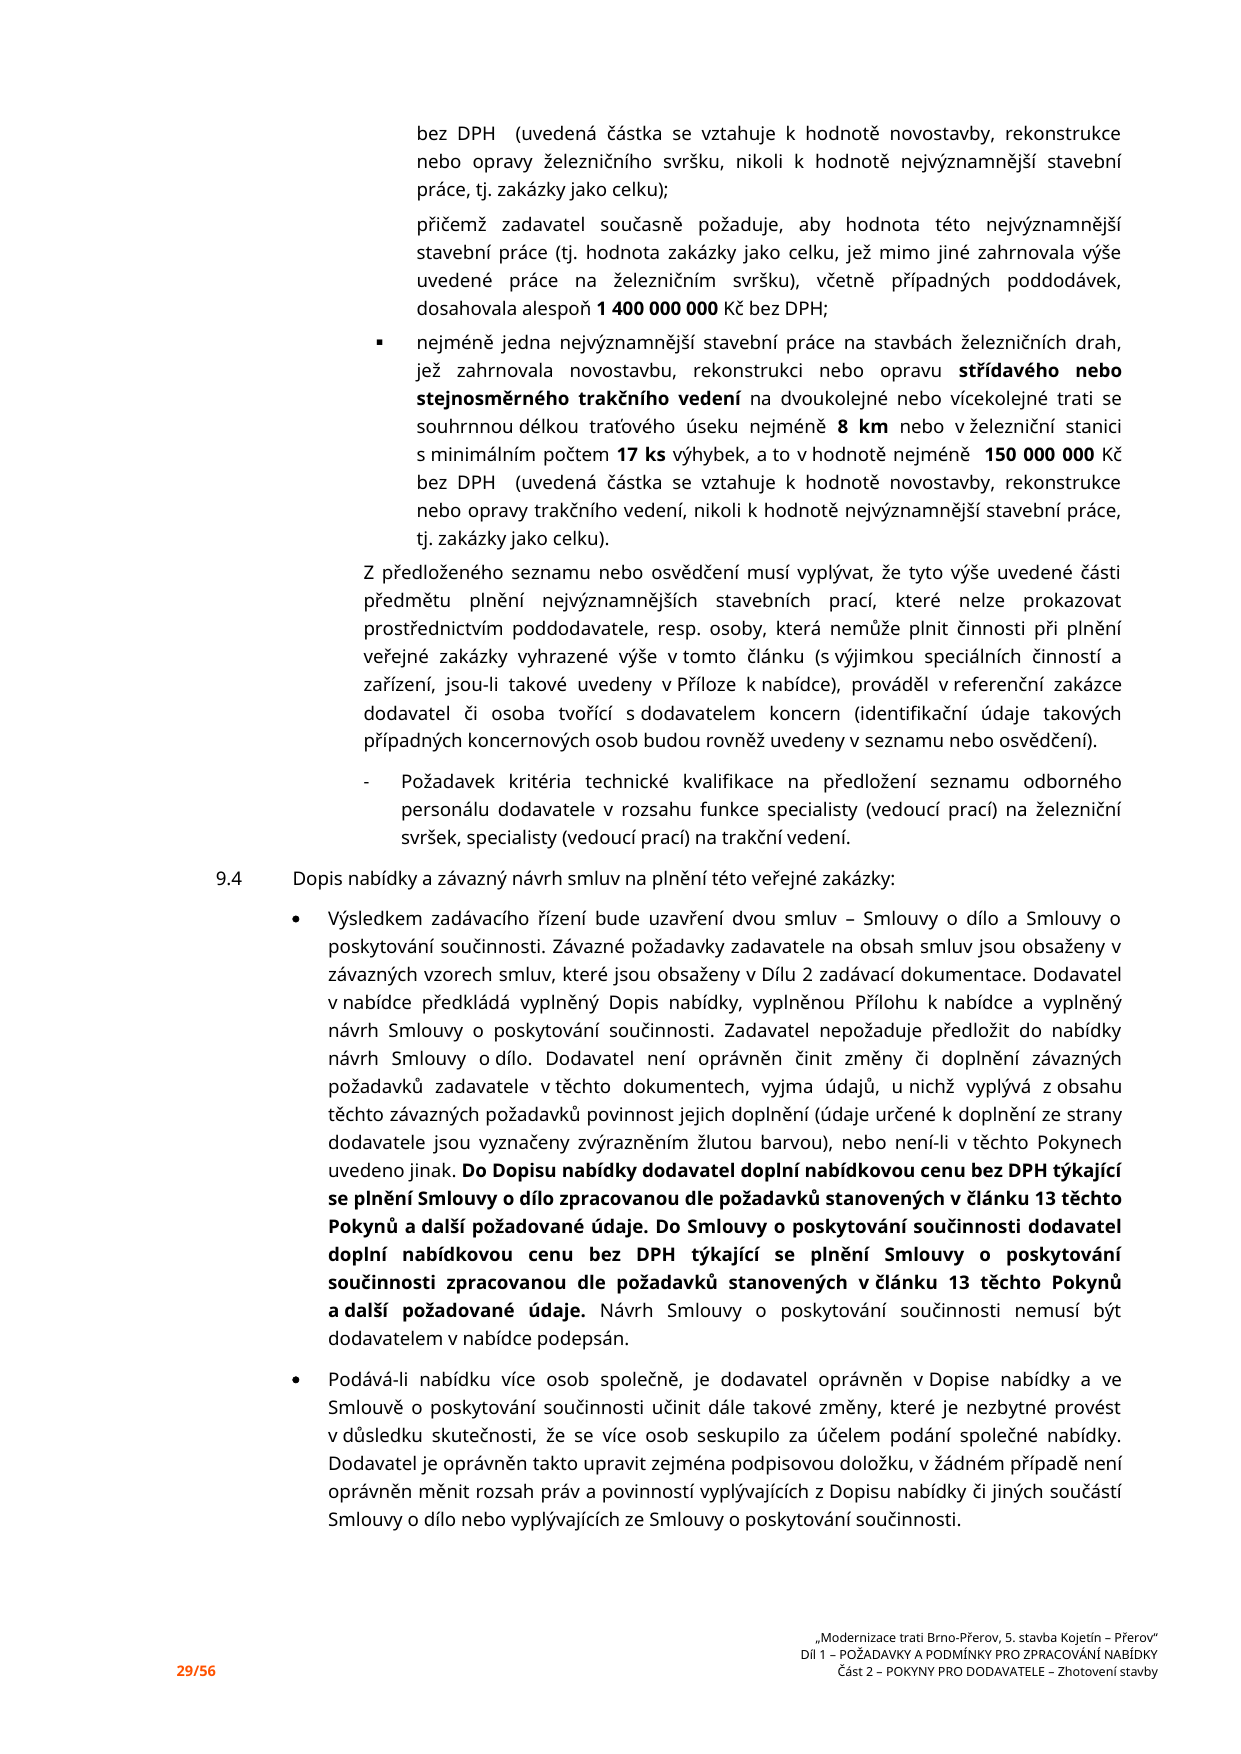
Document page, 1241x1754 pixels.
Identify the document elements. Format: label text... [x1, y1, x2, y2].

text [375, 121, 1122, 202]
text Výsledkem zadávacího řízení bude uzavření dvou smluv – Smlouvy o dílo a Smlouvy o poskytování součinnosti. Závazné požadavky zadavatele na obsah smluv jsou obsaženy v závazných vzorech smluv, které jsou obsaženy v Dílu 2 zadávací dokumentace. Dodavatel v nabídce předkládá vyplněný Dopis nabídky, vyplněnou Přílohu k nabídce a vyplněný návrh Smlouvy o poskytování součinnosti. Zadavatel nepožaduje předložit do nabídky návrh Smlouvy o dílo. Dodavatel není oprávněn činit změny či doplnění závazných požadavků zadavatele v těchto dokumentech, vyjma údajů, u nichž vyplývá z obsahu těchto závazných požadavků povinnost jejich doplnění (údaje určené k doplnění ze strany dodavatele jsou vyznačeny zvýrazněním žlutou barvou), nebo není-li v těchto Pokynech uvedeno jinak. Do Dopisu nabídky dodavatel doplní nabídkovou cenu bez DPH týkající se plnění Smlouvy o dílo zpracovanou dle požadavků stanovených v článku 13 těchto Pokynů a další požadované údaje. Do Smlouvy o poskytování součinnosti dodavatel doplní nabídkovou cenu bez DPH týkající se plnění Smlouvy o poskytování součinnosti zpracovanou dle požadavků stanovených v článku 13 těchto Pokynů a další požadované údaje. Návrh Smlouvy o poskytování součinnosti nemusí být dodavatelem v nabídce podepsán. [292, 905, 1122, 1351]
text Z předloženého seznamu nebo osvědčení musí vyplývat, že tyto výše uvedené části předmětu plnění nejvýznamnějších stavebních prací, které nelze prokazovat prostřednictvím poddodavatele, resp. osoby, která nemůže plnit činnosti při plnění veřejné zakázky vyhrazené výše v tomto článku (s výjimkou speciálních činností a zařízení, jsou-li takové uvedeny v Příloze k nabídce), prováděl v referenční zakázce dodavatel či osoba tvořící s dodavatelem koncern (identifikační údaje takových případných koncernových osob budou rovněž uvedeny v seznamu nebo osvědčení). [363, 560, 1122, 753]
text Dopis nabídky a závazný návrh smluv na plnění této veřejné zakázky: [216, 865, 1122, 890]
list Požadavek kritéria technické kvalifikace na předložení seznamu odborného personálu dodavatele v rozsahu funkce specialisty (vedoucí prací) na železniční svršek, specialisty (vedoucí prací) na trakční vedení. [363, 768, 1122, 850]
text nejméně jedna nejvýznamnější stavební práce na stavbách železničních drah, jež zahrnovala novostavbu, rekonstrukci nebo opravu střídavého nebo stejnosměrného trakčního vedení na dvoukolejné nebo vícekolejné trati se souhrnnou délkou traťového úseku nejméně 8 km nebo v železniční stanici s minimálním počtem 17 ks výhybek, a to v hodnotě nejméně 150 000 000 Kč bez DPH (uvedená částka se vztahuje k hodnotě novostavby, rekonstrukce nebo opravy trakčního vedení, nikoli k hodnotě nejvýznamnější stavební práce, tj. zakázky jako celku). [375, 329, 1122, 551]
list přičemž zadavatel současně požaduje, aby hodnota této nejvýznamnější stavební práce (tj. hodnota zakázky jako celku, jež mimo jiné zahrnovala výše uvedené práce na železničním svršku), včetně případných poddodávek, dosahovala alespoň 1 400 000 000 Kč bez DPH; [416, 211, 1122, 321]
text Podává-li nabídku více osob společně, je dodavatel oprávněn v Dopise nabídky a ve Smlouvě o poskytování součinnosti učinit dále takové změny, které je nezbytné provést v důsledku skutečnosti, že se více osob seskupilo za účelem podání společné nabídky. Dodavatel je oprávněn takto upravit zejména podpisovou doložku, v žádném případě není oprávněn měnit rozsah práv a povinností vyplývajících z Dopisu nabídky či jiných součástí Smlouvy o dílo nebo vyplývajících ze Smlouvy o poskytování součinnosti. [292, 1366, 1122, 1532]
